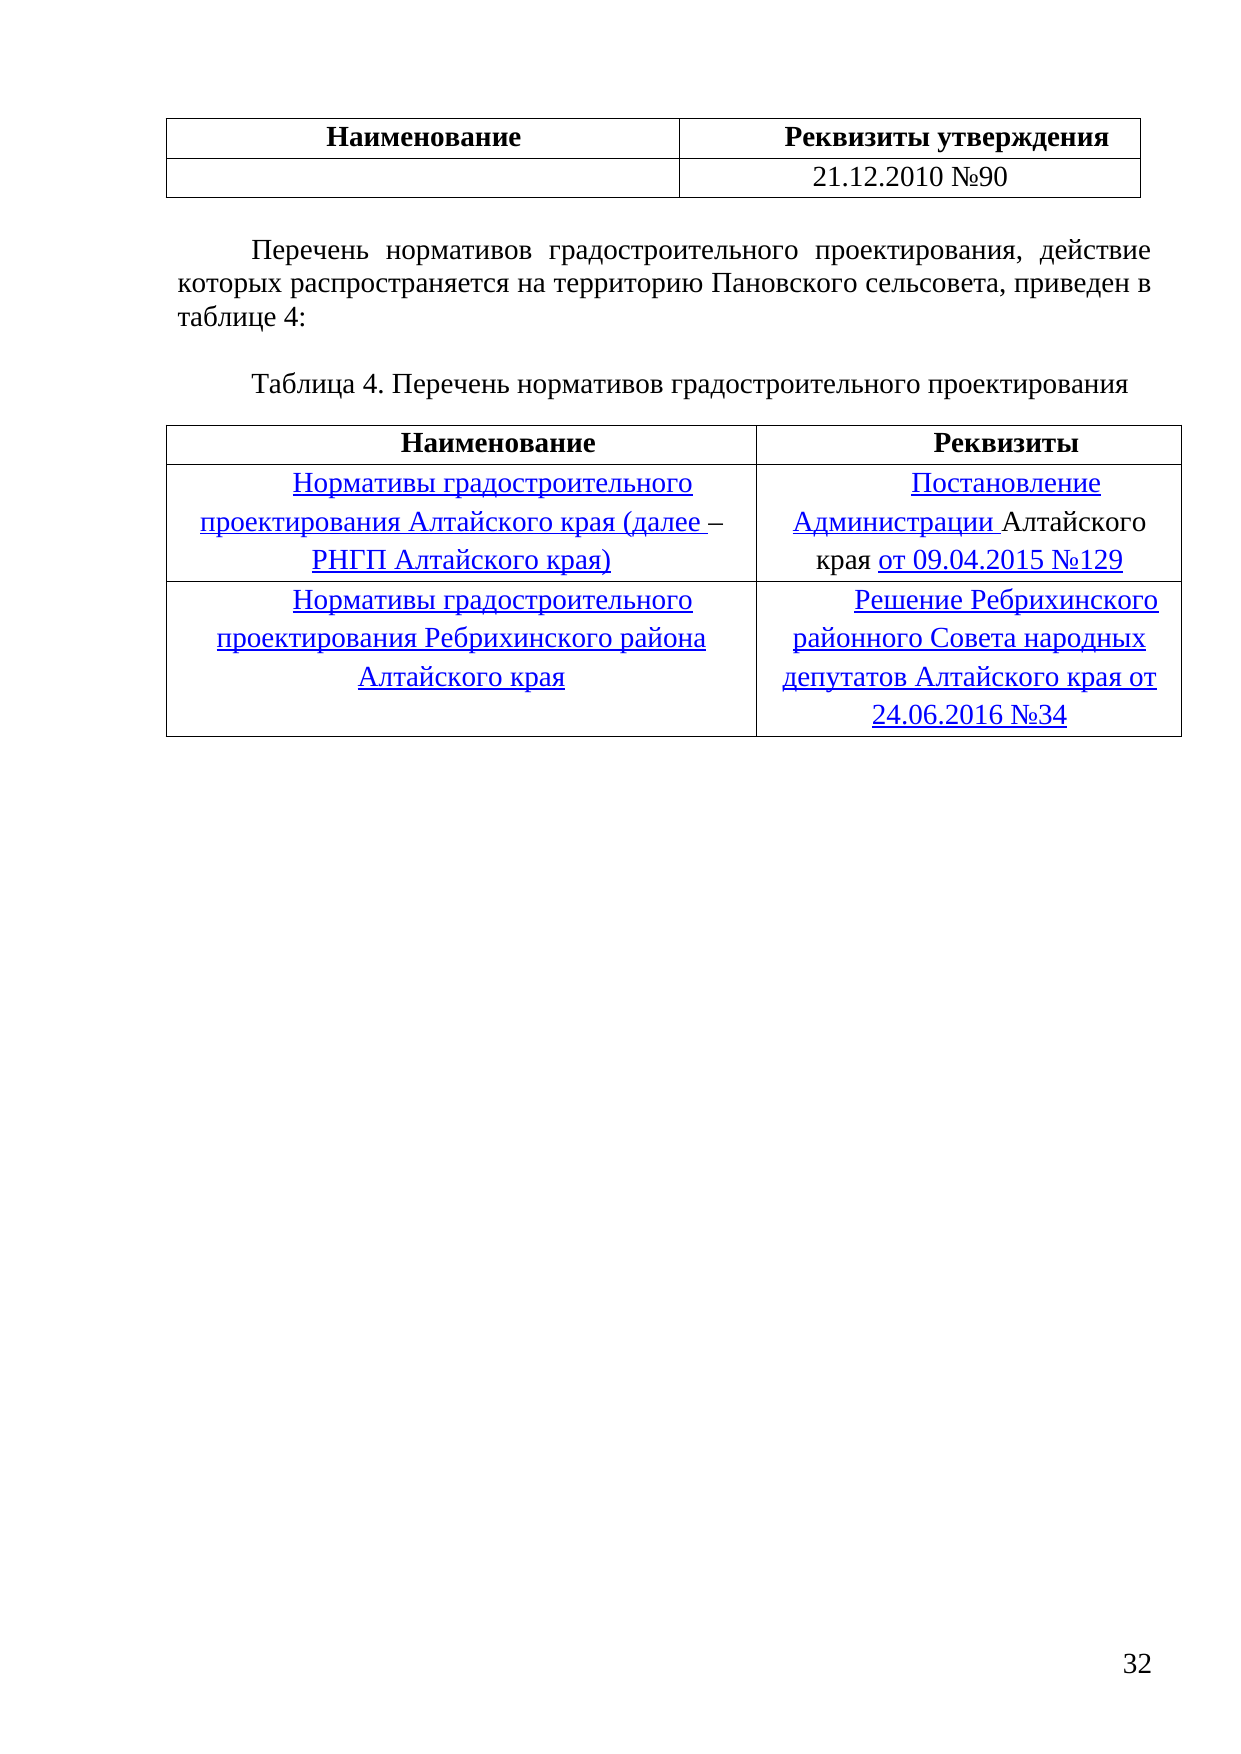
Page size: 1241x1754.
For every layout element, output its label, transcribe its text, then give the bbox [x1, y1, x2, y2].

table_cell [680, 159, 1140, 197]
table_header Наименование [167, 426, 756, 464]
text Перечень нормативов градостроительного проектирования, действие которых распространяется на территорию Пановского сельсовета, приведен в таблице 4: [177, 232, 1152, 332]
table_cell Нормативы градостроительного проектирования Ребрихинского района Алтайского края [167, 582, 756, 736]
table_cell Постановление Администрации Алтайского края от 09.04.2015 №129 [757, 465, 1181, 581]
table_header Реквизиты [757, 426, 1181, 464]
table_cell Решение Ребрихинского районного Совета народных депутатов Алтайского края от 24.06.2016 №34 [757, 582, 1181, 736]
text Таблица 4. Перечень нормативов градостроительного проектирования [177, 366, 1152, 399]
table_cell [167, 159, 679, 197]
table_header Реквизиты утверждения [680, 119, 1140, 158]
table_header Наименование [167, 119, 679, 158]
table_cell Нормативы градостроительного проектирования Алтайского края (далее – РНГП Алтайского края) [167, 465, 756, 581]
